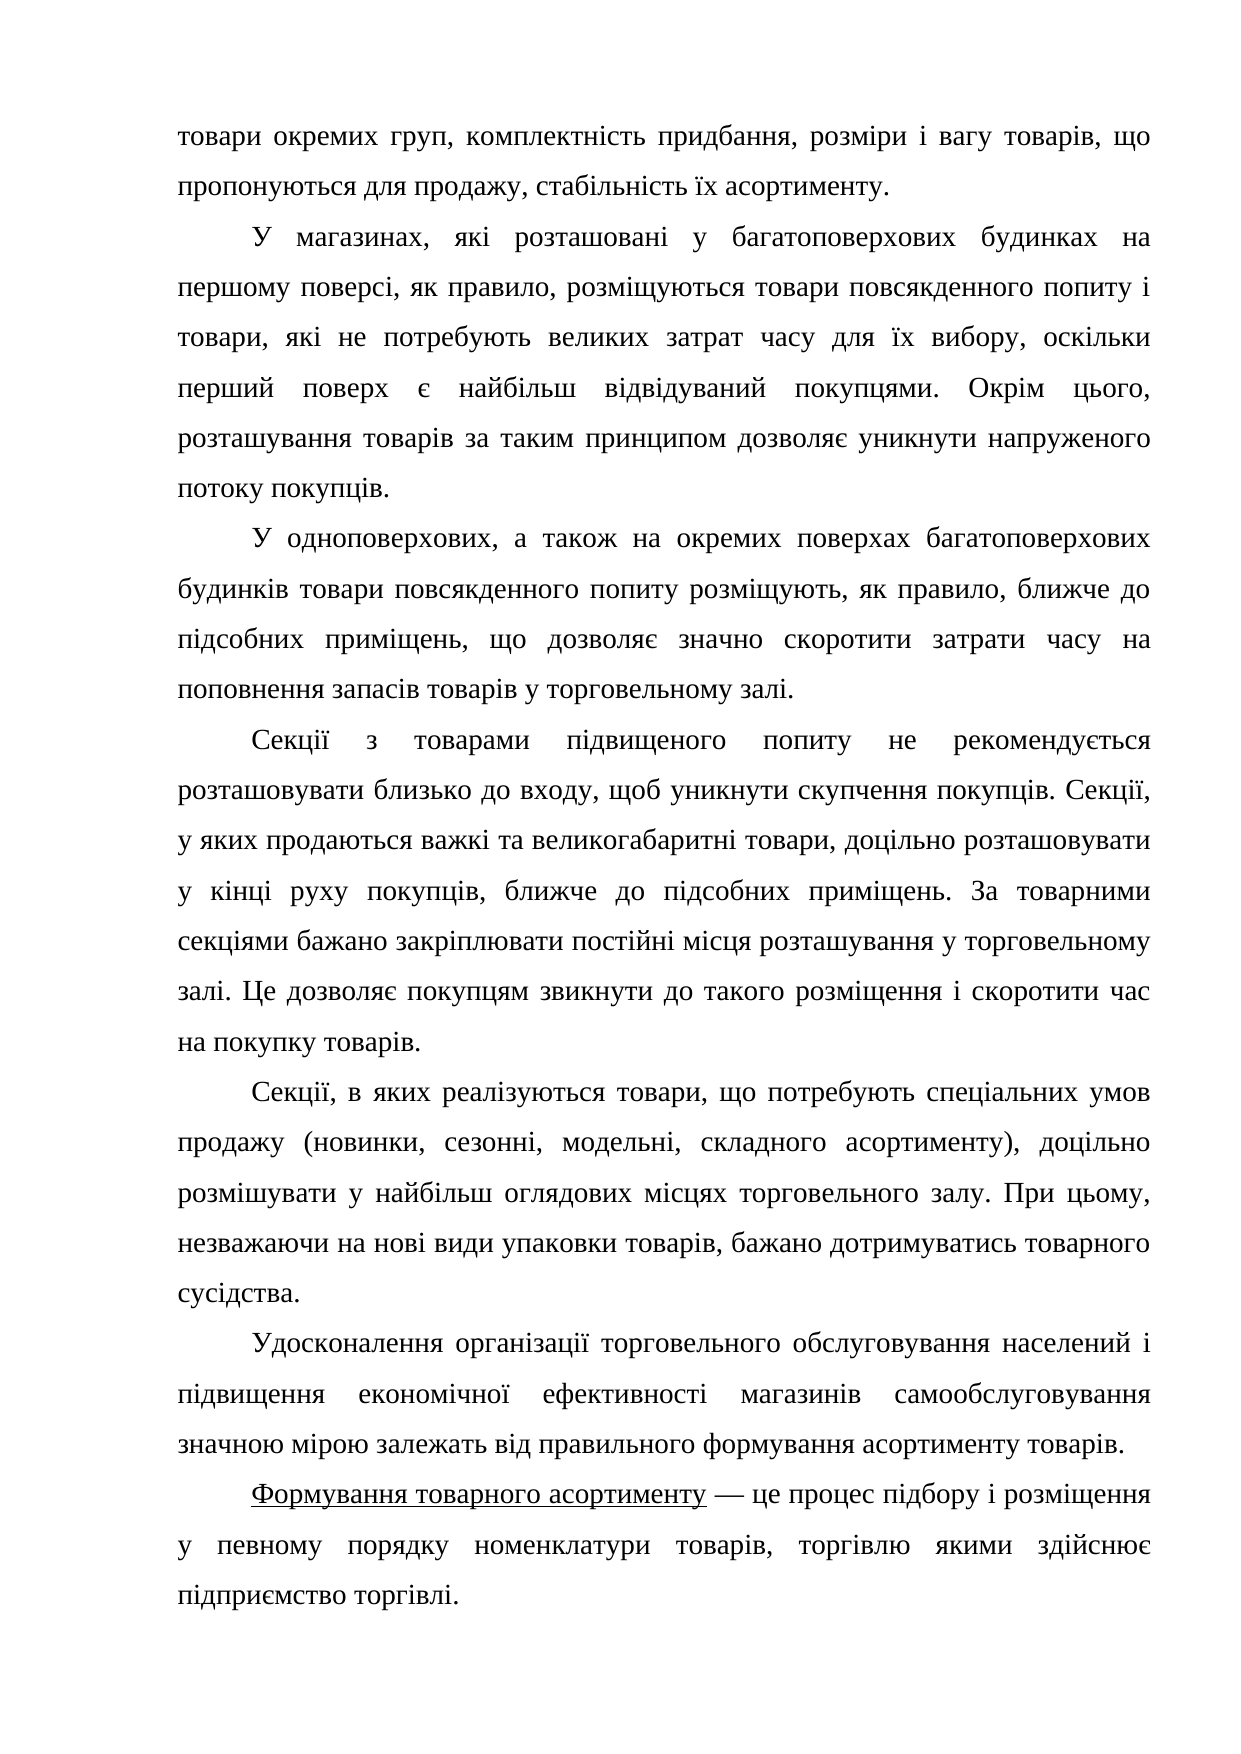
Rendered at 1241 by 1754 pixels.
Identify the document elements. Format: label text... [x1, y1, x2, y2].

text Удосконалення організації торговельного обслуговування населений і підвищення економічної ефективності магазинів самообслуговування значною мірою залежать від правильного формування асортименту товарів. [177, 1326, 1152, 1460]
text Формування товарного асортименту — це процес підбору і розміщення у певному порядку номенклатури товарів, торгівлю якими здійснює підприємство торгівлі. [177, 1477, 1152, 1611]
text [177, 118, 1152, 202]
text У одноповерхових, а також на окремих поверхах багатоповерхових будинків товари повсякденного попиту розміщують, як правило, ближче до підсобних приміщень, що дозволяє значно скоротити затрати часу на поповнення запасів товарів у торговельному залі. [177, 521, 1152, 705]
text У магазинах, які розташовані у багатоповерхових будинках на першому поверсі, як правило, розміщуються товари повсякденного попиту і товари, які не потребують великих затрат часу для їх вибору, оскільки перший поверх є найбільш відвідуваний покупцями. Окрім цього, розташування товарів за таким принципом дозволяє уникнути напруженого потоку покупців. [177, 219, 1152, 504]
text Секції з товарами підвищеного попиту не рекомендується розташовувати близько до входу, щоб уникнути скупчення покупців. Секції, у яких продаються важкі та великогабаритні товари, доцільно розташовувати у кінці руху покупців, ближче до підсобних приміщень. За товарними секціями бажано закріплювати постійні місця розташування у торговельному залі. Це дозволяє покупцям звикнути до такого розміщення і скоротити час на покупку товарів. [177, 722, 1152, 1057]
text Секції, в яких реалізуються товари, що потребують спеціальних умов продажу (новинки, сезонні, модельні, складного асортименту), доцільно розмішувати у найбільш оглядових місцях торговельного залу. При цьому, незважаючи на нові види упаковки товарів, бажано дотримуватись товарного сусідства. [177, 1074, 1152, 1309]
